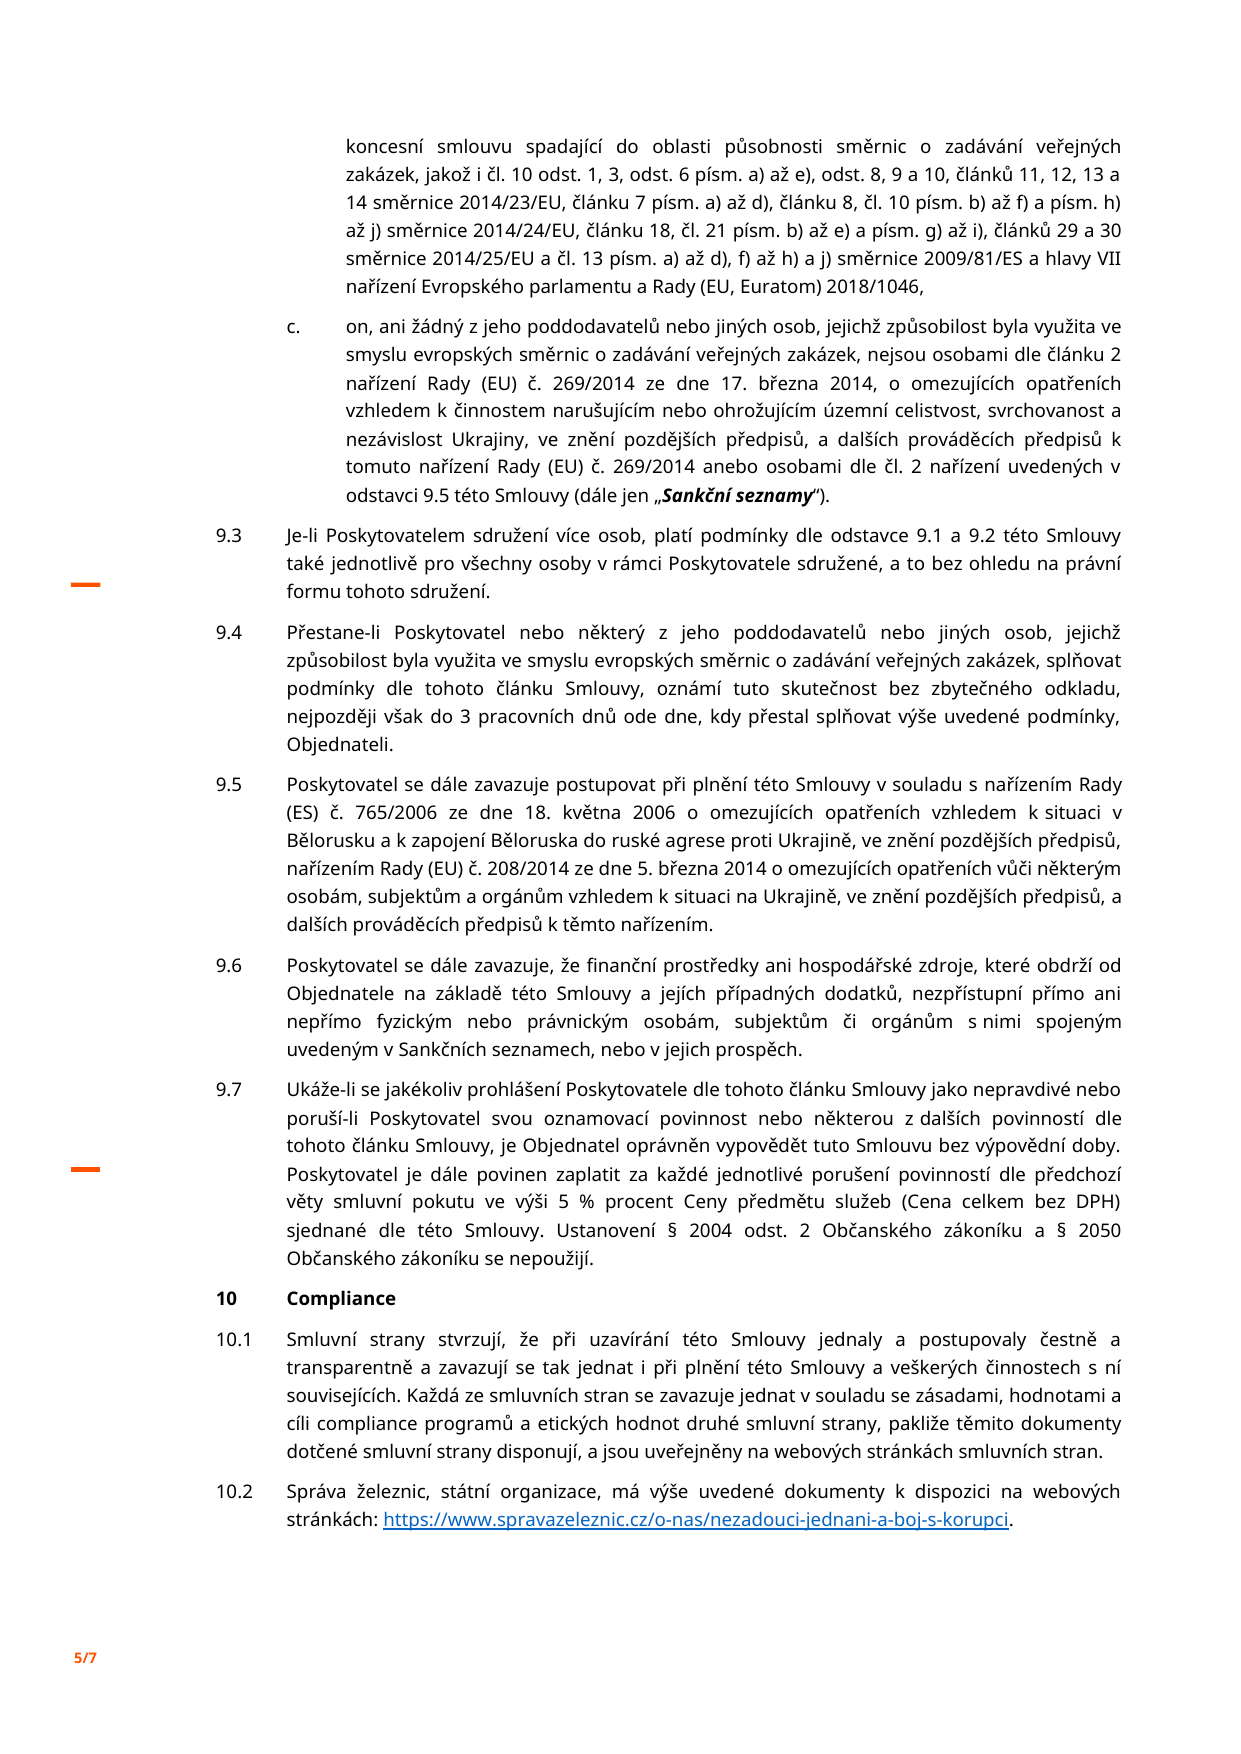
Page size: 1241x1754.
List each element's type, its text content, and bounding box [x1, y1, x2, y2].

subtitle Smluvní strany stvrzují, že při uzavírání této Smlouvy jednaly a postupovaly čestně a transparentně a zavazují se tak jednat i při plnění této Smlouvy a veškerých činnostech s ní souvisejících. Každá ze smluvních stran se zavazuje jednat v souladu se zásadami, hodnotami a cíli compliance programů a etických hodnot druhé smluvní strany, pakliže těmito dokumenty dotčené smluvní strany disponují, a jsou uveřejněny na webových stránkách smluvních stran. [216, 1326, 1122, 1463]
text on, ani žádný z jeho poddodavatelů nebo jiných osob, jejichž způsobilost byla využita ve smyslu evropských směrnic o zadávání veřejných zakázek, nejsou osobami dle článku 2 nařízení Rady (EU) č. 269/2014 ze dne 17. března 2014, o omezujících opatřeních vzhledem k činnostem narušujícím nebo ohrožujícím územní celistvost, svrchovanost a nezávislost Ukrajiny, ve znění pozdějších předpisů, a dalších prováděcích předpisů k tomuto nařízení Rady (EU) č. 269/2014 anebo osobami dle čl. 2 nařízení uvedených v odstavci 9.5 této Smlouvy (dále jen „Sankční seznamy“). [286, 314, 1122, 507]
subtitle Přestane-li Poskytovatel nebo některý z jeho poddodavatelů nebo jiných osob, jejichž způsobilost byla využita ve smyslu evropských směrnic o zadávání veřejných zakázek, splňovat podmínky dle tohoto článku Smlouvy, oznámí tuto skutečnost bez zbytečného odkladu, nejpozději však do 3 pracovních dnů ode dne, kdy přestal splňovat výše uvedené podmínky, Objednateli. [216, 619, 1122, 757]
subtitle Poskytovatel se dále zavazuje, že finanční prostředky ani hospodářské zdroje, které obdrží od Objednatele na základě této Smlouvy a jejích případných dodatků, nezpřístupní přímo ani nepřímo fyzickým nebo právnickým osobám, subjektům či orgánům s nimi spojeným uvedeným v Sankčních seznamech, nebo v jejich prospěch. [216, 952, 1122, 1062]
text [286, 133, 1122, 299]
subtitle Je-li Poskytovatelem sdružení více osob, platí podmínky dle odstavce 9.1 a 9.2 této Smlouvy také jednotlivě pro všechny osoby v rámci Poskytovatele sdružené, a to bez ohledu na právní formu tohoto sdružení. [216, 522, 1122, 604]
subtitle Poskytovatel se dále zavazuje postupovat při plnění této Smlouvy v souladu s nařízením Rady (ES) č. 765/2006 ze dne 18. května 2006 o omezujících opatřeních vzhledem k situaci v Bělorusku a k zapojení Běloruska do ruské agrese proti Ukrajině, ve znění pozdějších předpisů, nařízením Rady (EU) č. 208/2014 ze dne 5. března 2014 o omezujících opatřeních vůči některým osobám, subjektům a orgánům vzhledem k situaci na Ukrajině, ve znění pozdějších předpisů, a dalších prováděcích předpisů k těmto nařízením. [216, 772, 1122, 937]
subtitle Compliance [216, 1285, 1122, 1311]
subtitle Správa železnic, státní organizace, má výše uvedené dokumenty k dispozici na webových stránkách: https://www.spravazeleznic.cz/o-nas/nezadouci-jednani-a-boj-s-korupci. [216, 1478, 1122, 1532]
subtitle Ukáže-li se jakékoliv prohlášení Poskytovatele dle tohoto článku Smlouvy jako nepravdivé nebo poruší-li Poskytovatel svou oznamovací povinnost nebo některou z dalších povinností dle tohoto článku Smlouvy, je Objednatel oprávněn vypovědět tuto Smlouvu bez výpovědní doby. Poskytovatel je dále povinen zaplatit za každé jednotlivé porušení povinností dle předchozí věty smluvní pokutu ve výši 5 % procent Ceny předmětu služeb (Cena celkem bez DPH) sjednané dle této Smlouvy. Ustanovení § 2004 odst. 2 Občanského zákoníku a § 2050 Občanského zákoníku se nepoužijí. [216, 1077, 1122, 1270]
